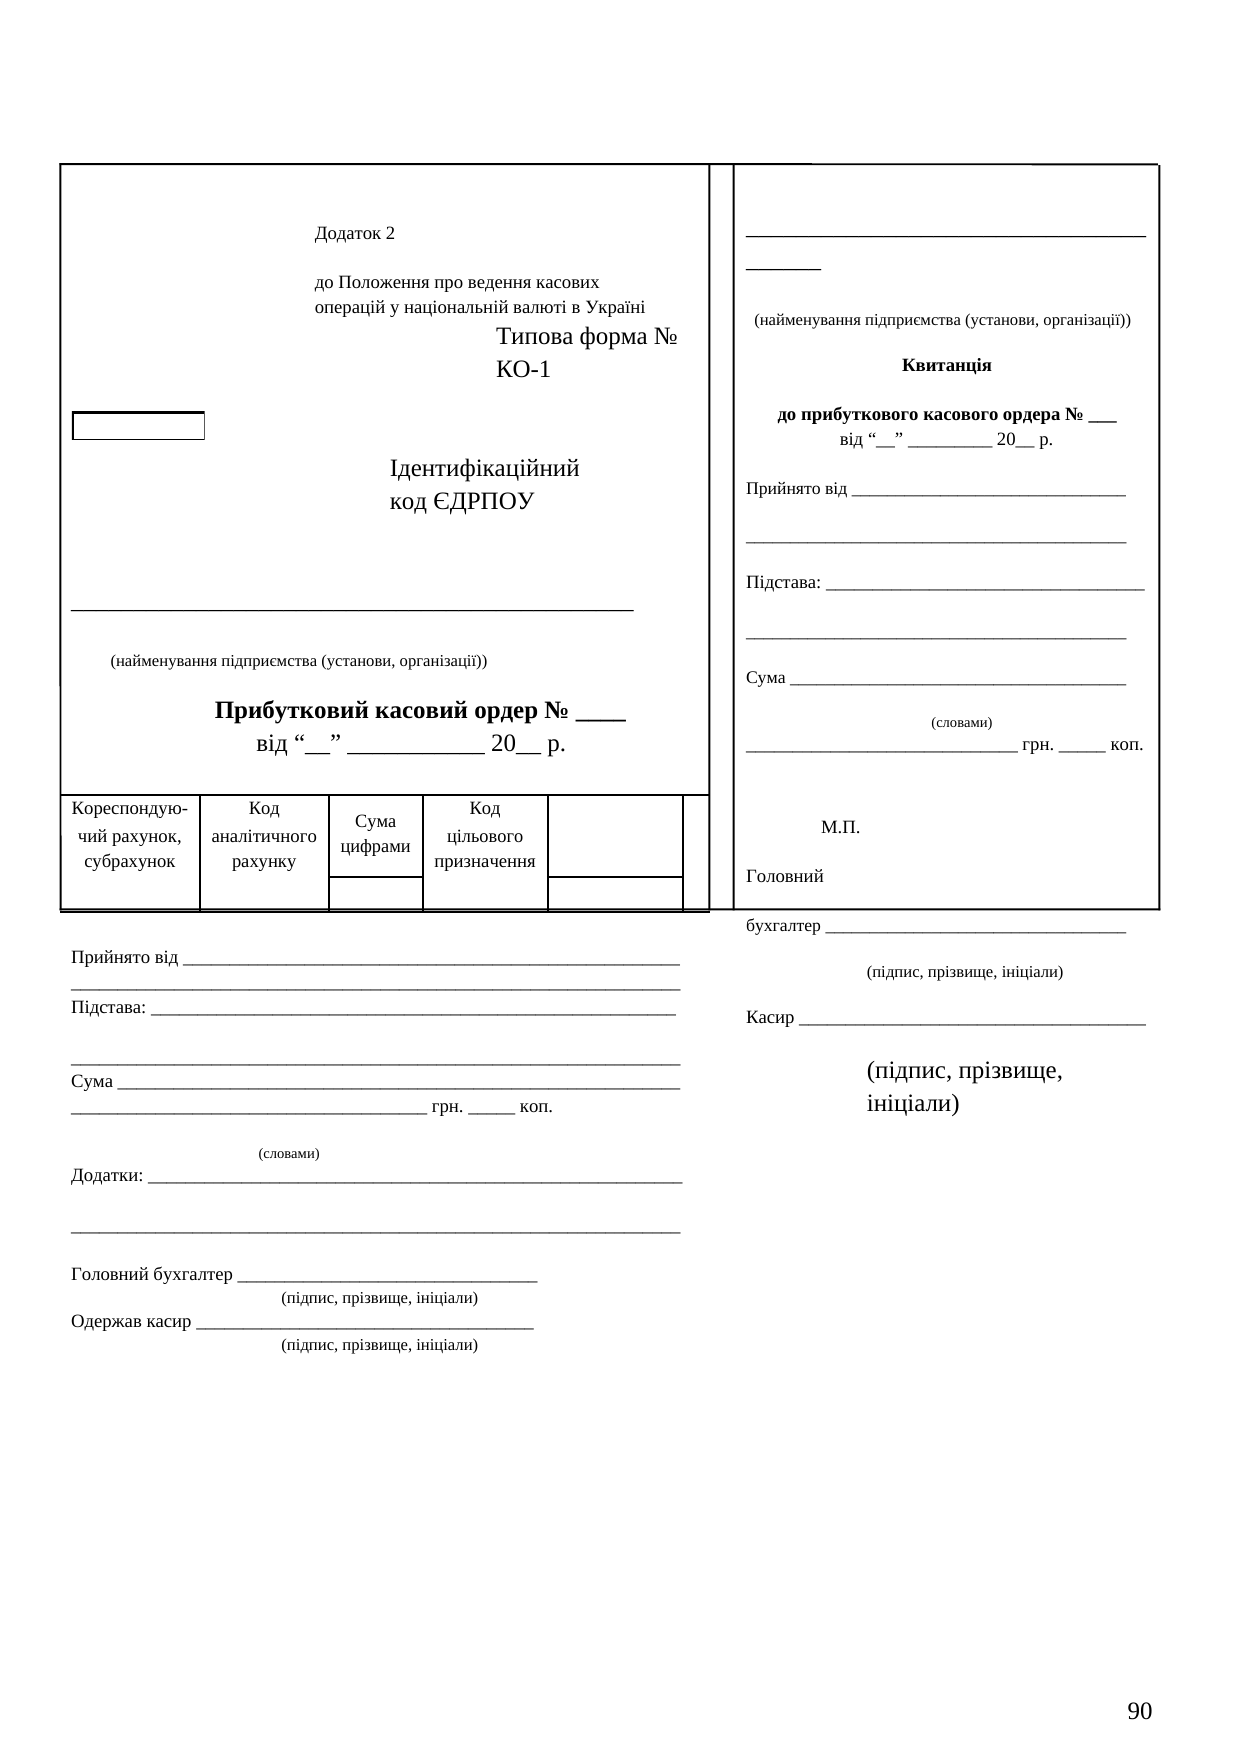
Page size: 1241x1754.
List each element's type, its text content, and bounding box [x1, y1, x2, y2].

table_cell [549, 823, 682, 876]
text (словами) [931, 714, 1152, 731]
text Типова форма № КО-1 [496, 321, 710, 383]
text М.П. [821, 816, 1152, 837]
text ______________________________________ [746, 211, 1152, 272]
text бухгалтер __________________________________ [746, 915, 1152, 935]
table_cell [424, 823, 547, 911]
text Сума ____________________________________________________________ [71, 1070, 710, 1092]
text Головний [746, 865, 1152, 887]
text Додатки: _________________________________________________________ [71, 1164, 710, 1186]
text ___________________________________________ [746, 621, 1152, 641]
text від “__” _________ 20__ р. [839, 428, 1152, 450]
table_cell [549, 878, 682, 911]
text (найменування підприємства (установи, організації)) [746, 310, 1139, 329]
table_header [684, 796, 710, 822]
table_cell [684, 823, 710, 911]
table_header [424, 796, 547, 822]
text Ідентифікаційний [389, 453, 710, 482]
text Підстава: __________________________________ [746, 571, 1152, 593]
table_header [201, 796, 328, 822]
text ______________________________________ грн. _____ коп. [71, 1095, 710, 1117]
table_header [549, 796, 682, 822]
text (підпис, прізвище, ініціали) [867, 1055, 1152, 1117]
text Одержав касир ____________________________________ [71, 1310, 710, 1331]
text Квитанція [746, 354, 1148, 375]
text (підпис, прізвище, ініціали) [281, 1335, 710, 1354]
text код ЄДРПОУ [389, 486, 710, 515]
text (словами) [258, 1145, 710, 1161]
text (підпис, прізвище, ініціали) [867, 962, 1152, 981]
text _________________________________________________________________ [71, 971, 710, 993]
text до Положення про ведення касових операцій у національній валюті в Україні [314, 271, 675, 318]
text від “__” ___________ 20__ р. [256, 728, 710, 757]
text (підпис, прізвище, ініціали) [281, 1288, 710, 1307]
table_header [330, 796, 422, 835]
text _____________________________ грн. _____ коп. [746, 733, 1152, 755]
text _____________________________________________ [71, 585, 710, 614]
text (найменування підприємства (установи, організації)) [110, 651, 710, 670]
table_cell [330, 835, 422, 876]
text _________________________________________________________________ [71, 1213, 710, 1235]
text ___________________________________________ [746, 524, 1152, 545]
text Касир _____________________________________ [746, 1006, 1152, 1027]
text _________________________________________________________________ [71, 1046, 710, 1067]
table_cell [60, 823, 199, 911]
text Головний бухгалтер ________________________________ [71, 1263, 710, 1285]
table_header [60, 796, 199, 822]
text Підстава: ________________________________________________________ [71, 996, 710, 1017]
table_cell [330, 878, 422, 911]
text Прийнято від _____________________________________________________ [71, 946, 710, 968]
picture [71, 411, 205, 440]
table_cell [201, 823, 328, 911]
text Сума ______________________________________ [746, 667, 1152, 688]
text до прибуткового касового ордера № ___ [746, 403, 1148, 425]
text Прийнято від _______________________________ [746, 478, 1152, 498]
text Прибутковий касовий ордер № ____ [214, 695, 710, 724]
text Додаток 2 [314, 222, 710, 243]
